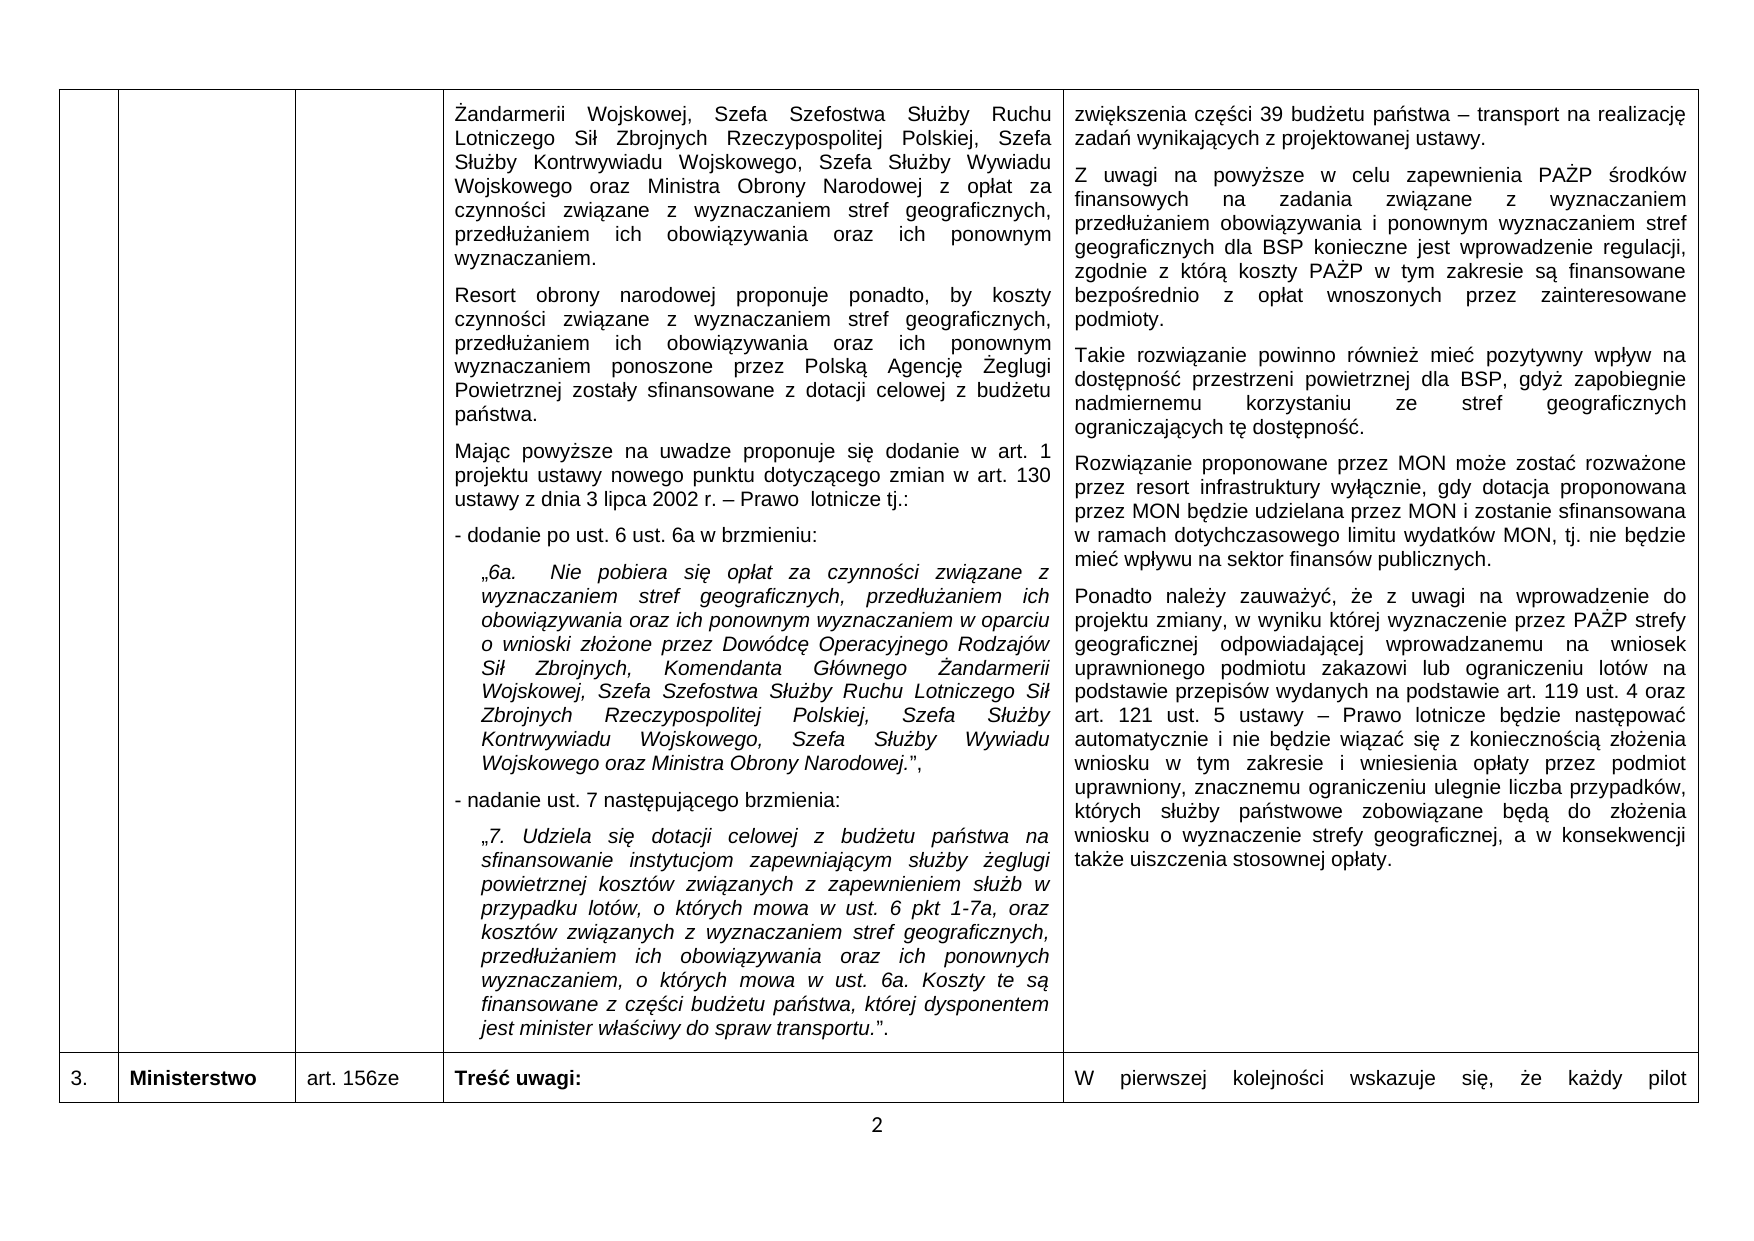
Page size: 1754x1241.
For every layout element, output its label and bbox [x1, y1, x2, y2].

table_cell [444, 90, 1063, 1052]
table_cell [444, 1053, 1063, 1102]
table_cell [60, 90, 118, 1052]
table_cell [1064, 90, 1698, 1052]
table_cell [119, 1053, 295, 1102]
table_cell [119, 90, 295, 1052]
table_cell [296, 1053, 443, 1102]
table_cell [60, 1053, 118, 1102]
table_cell [1064, 1053, 1698, 1102]
table_cell [296, 90, 443, 1052]
